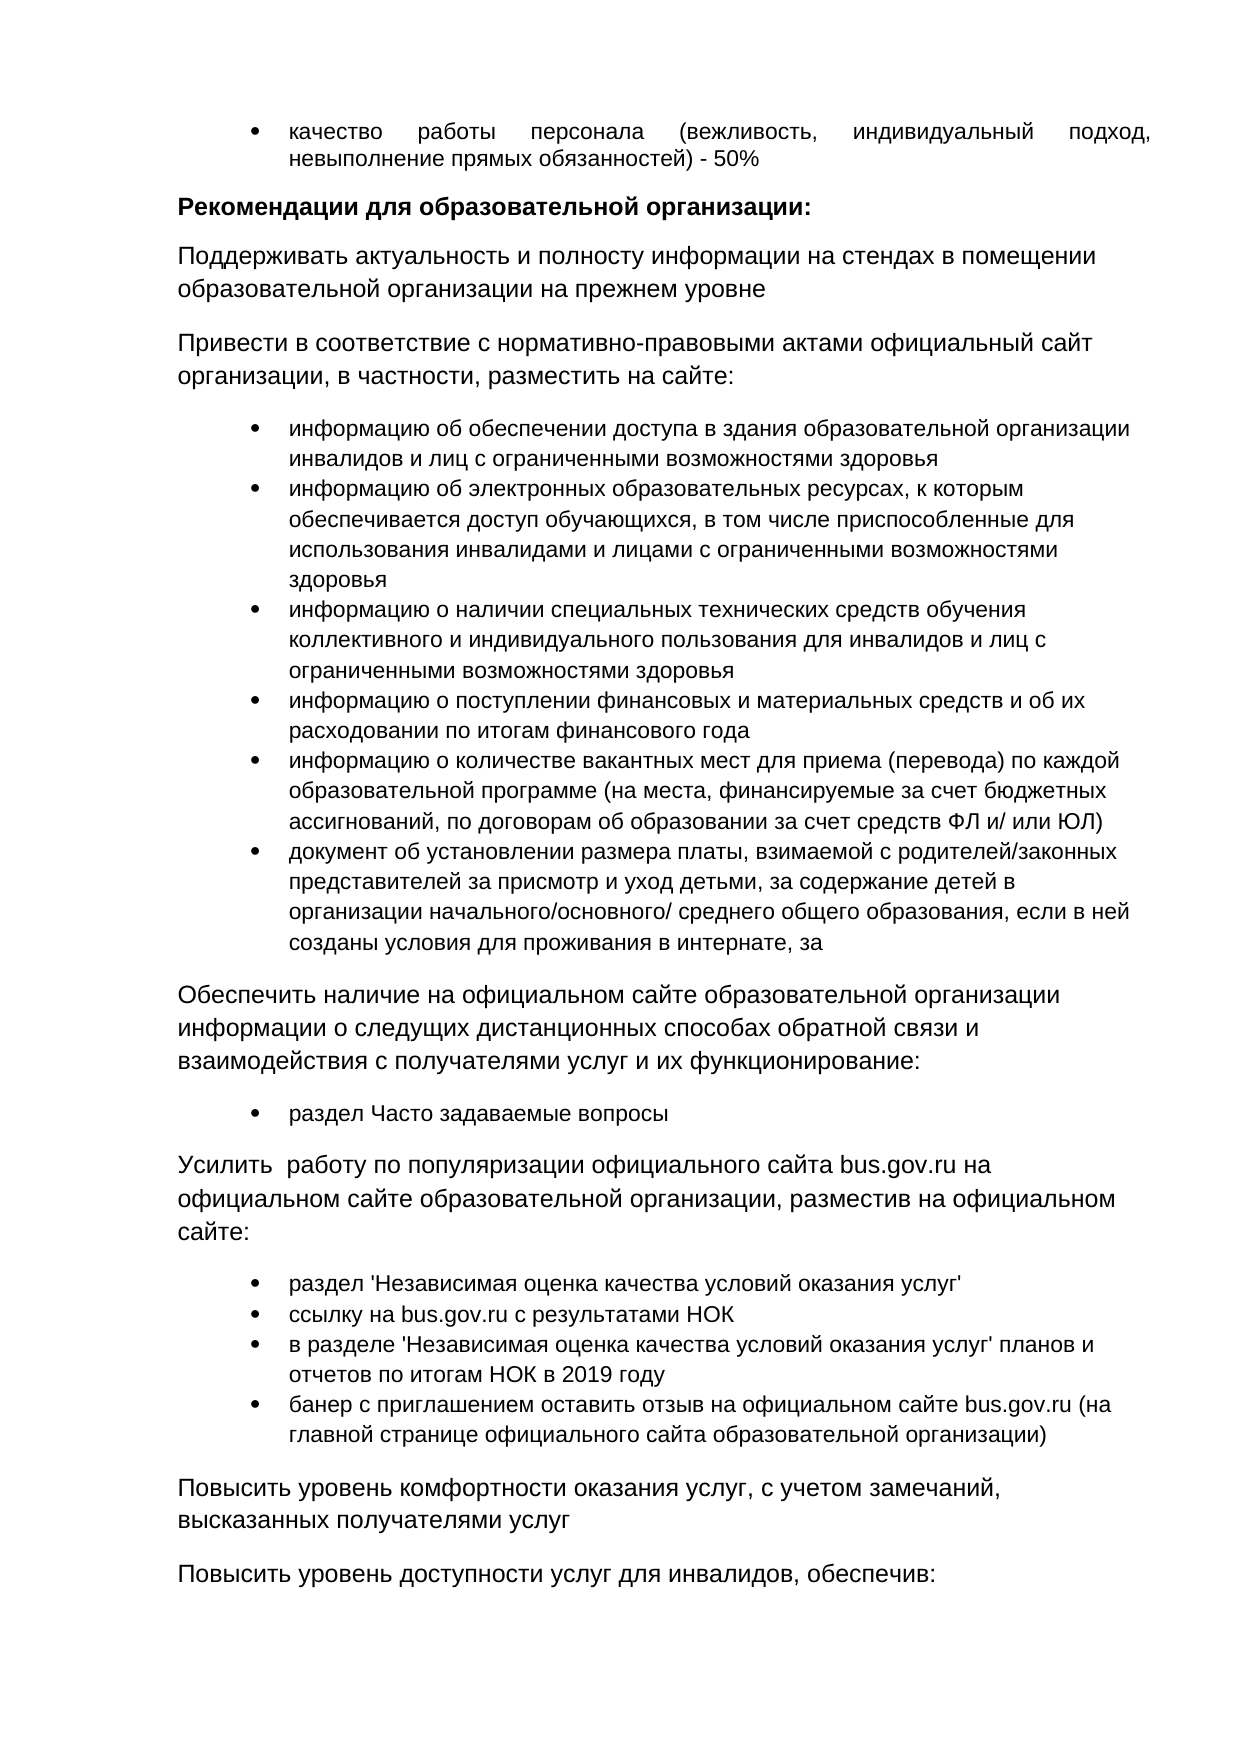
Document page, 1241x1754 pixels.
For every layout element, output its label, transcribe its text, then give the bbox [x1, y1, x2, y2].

list информацию о поступлении финансовых и материальных средств и об их расходовании по итогам финансового года [251, 687, 1152, 743]
list качество работы персонала (вежливость, индивидуальный подход, невыполнение прямых обязанностей) - 50% [251, 118, 1152, 171]
text Рекомендации для образовательной организации: [177, 192, 1152, 220]
text Привести в соответствие с нормативно-правовыми актами официальный сайт организации, в частности, разместить на сайте: [177, 328, 1152, 390]
list раздел 'Независимая оценка качества условий оказания услуг' [251, 1270, 1152, 1297]
text Повысить уровень доступности услуг для инвалидов, обеспечив: [177, 1559, 1152, 1588]
list информацию об электронных образовательных ресурсах, к которым обеспечивается доступ обучающихся, в том числе приспособленные для использования инвалидами и лицами с ограниченными возможностями здоровья [251, 475, 1152, 592]
list документ об установлении размера платы, взимаемой с родителей/законных представителей за присмотр и уход детьми, за содержание детей в организации начального/основного/ среднего общего образования, если в ней созданы условия для проживания в интернате, за [251, 838, 1152, 955]
text Поддерживать актуальность и полносту информации на стендах в помещении образовательной организации на прежнем уровне [177, 241, 1152, 303]
list информацию об обеспечении доступа в здания образовательной организации инвалидов и лиц с ограниченными возможностями здоровья [251, 415, 1152, 472]
list банер с приглашением оставить отзыв на официальном сайте bus.gov.ru (на главной странице официального сайта образовательной организации) [251, 1391, 1152, 1448]
list в разделе 'Независимая оценка качества условий оказания услуг' планов и отчетов по итогам НОК в 2019 году [251, 1331, 1152, 1387]
text Повысить уровень комфортности оказания услуг, с учетом замечаний, высказанных получателями услуг [177, 1472, 1152, 1534]
list ссылку на bus.gov.ru с результатами НОК [251, 1301, 1152, 1327]
list информацию о наличии специальных технических средств обучения коллективного и индивидуального пользования для инвалидов и лиц с ограниченными возможностями здоровья [251, 596, 1152, 683]
list информацию о количестве вакантных мест для приема (перевода) по каждой образовательной программе (на места, финансируемые за счет бюджетных ассигнований, по договорам об образовании за счет средств ФЛ и/ или ЮЛ) [251, 747, 1152, 834]
text Обеспечить наличие на официальном сайте образовательной организации информации о следущих дистанционных способах обратной связи и взаимодействия с получателями услуг и их функционирование: [177, 979, 1152, 1074]
text Усилить работу по популяризации официального сайта bus.gov.ru на официальном сайте образовательной организации, разместив на официальном сайте: [177, 1151, 1152, 1245]
list раздел Часто задаваемые вопросы [251, 1099, 1152, 1126]
